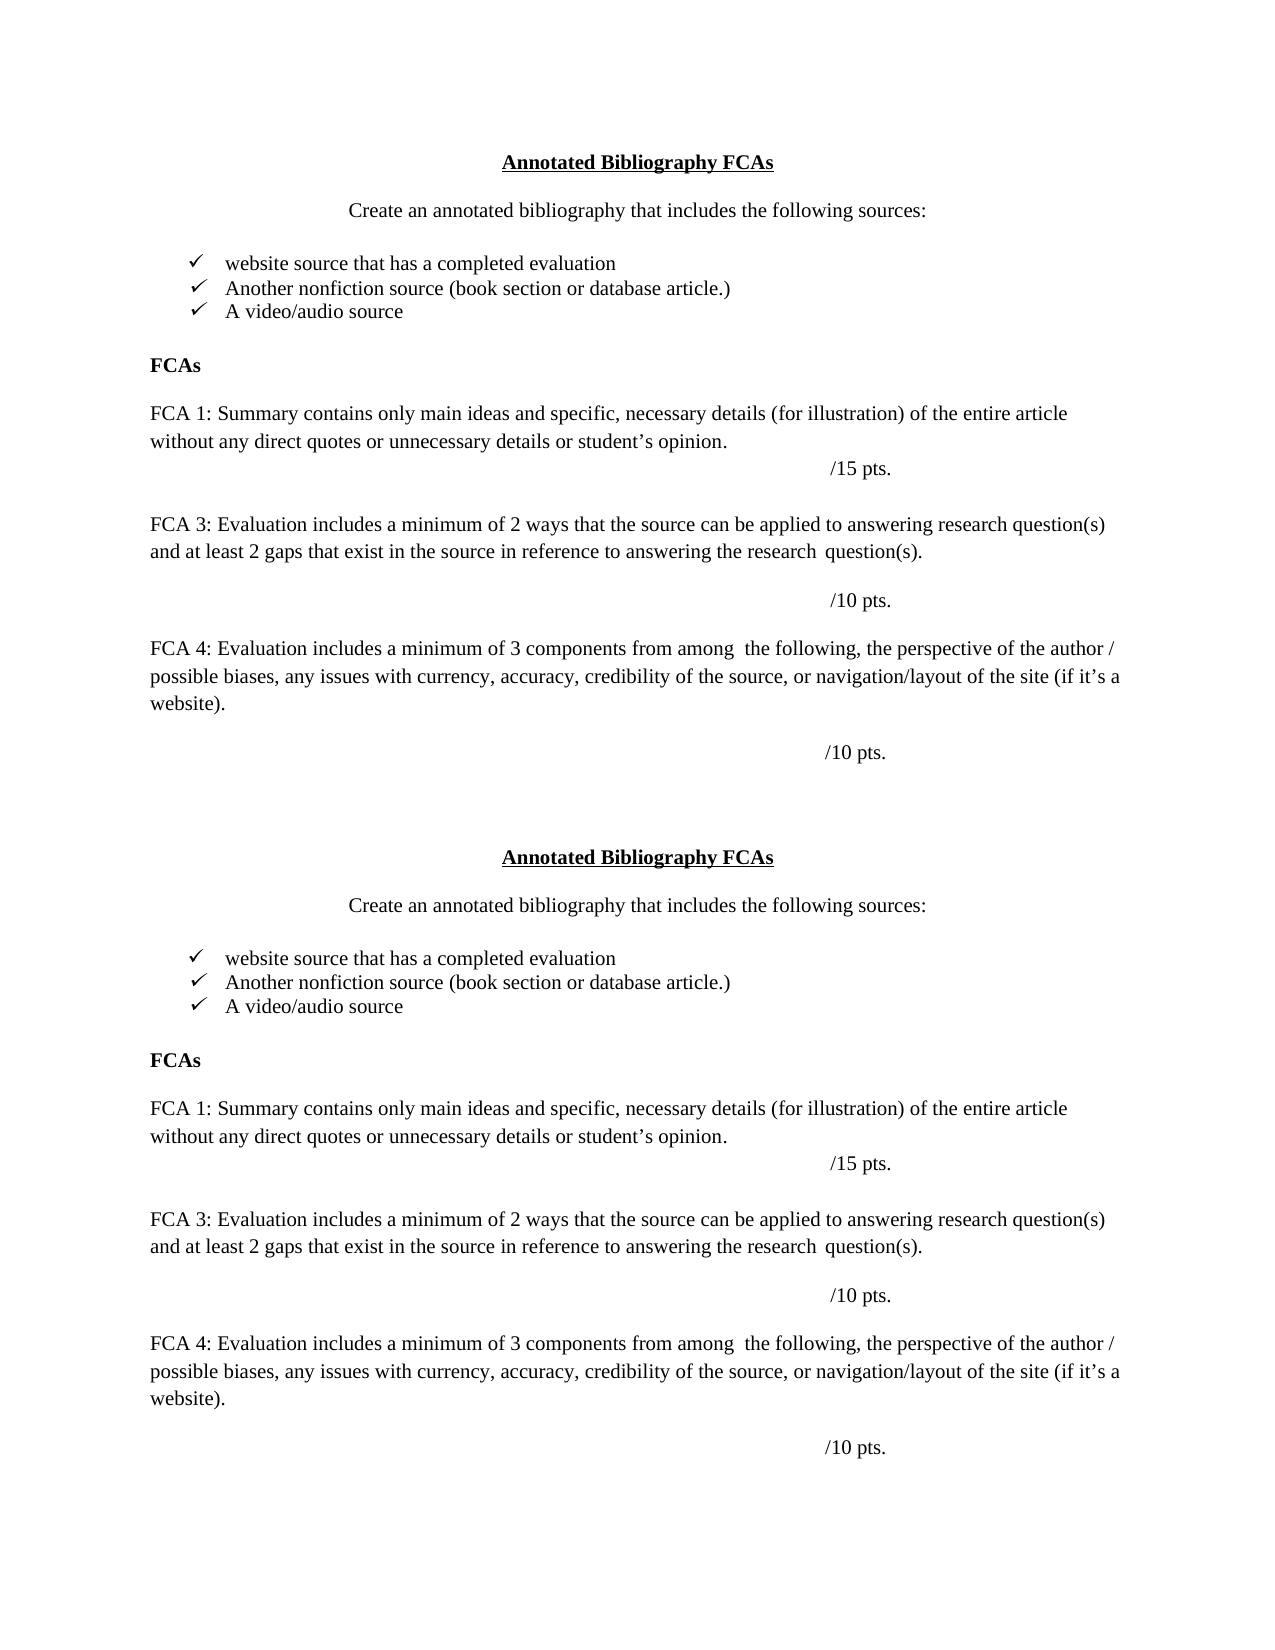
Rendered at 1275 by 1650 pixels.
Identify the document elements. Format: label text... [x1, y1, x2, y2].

text FCA 4: Evaluation includes a minimum of 3 components from among the following, the perspective of the author / possible biases, any issues with currency, accuracy, credibility of the source, or navigation/layout of the site (if it’s a website). [150, 1331, 1125, 1410]
text /10 pts. [750, 588, 1125, 612]
list Another nonfiction source (book section or database article.) [187, 275, 1125, 299]
list A video/audio source [187, 299, 1125, 323]
text Annotated Bibliography FCAs Create an annotated bibliography that includes the following sources: [150, 150, 1125, 222]
text FCAs [150, 1048, 1125, 1072]
list A video/audio source [187, 994, 1125, 1018]
text FCA 1: Summary contains only main ideas and specific, necessary details (for illustration) of the entire article without any direct quotes or unnecessary details or student’s opinion. /15 pts. FCA 3: Evaluation includes a minimum of 2 ways that the source can be applied to answering research question(s) and at least 2 gaps that exist in the source in reference to answering the research question(s). [150, 1096, 1125, 1258]
text /10 pts. [750, 1282, 1125, 1307]
text FCA 1: Summary contains only main ideas and specific, necessary details (for illustration) of the entire article without any direct quotes or unnecessary details or student’s opinion. /15 pts. FCA 3: Evaluation includes a minimum of 2 ways that the source can be applied to answering research question(s) and at least 2 gaps that exist in the source in reference to answering the research question(s). [150, 401, 1125, 563]
text Annotated Bibliography FCAs Create an annotated bibliography that includes the following sources: [150, 845, 1125, 917]
list website source that has a completed evaluation [187, 946, 1125, 970]
text FCA 4: Evaluation includes a minimum of 3 components from among the following, the perspective of the author / possible biases, any issues with currency, accuracy, credibility of the source, or navigation/layout of the site (if it’s a website). [150, 636, 1125, 715]
list website source that has a completed evaluation [187, 251, 1125, 275]
text FCAs [150, 353, 1125, 377]
text /10 pts. [750, 740, 1125, 764]
text /10 pts. [750, 1434, 1125, 1459]
list Another nonfiction source (book section or database article.) [187, 970, 1125, 994]
